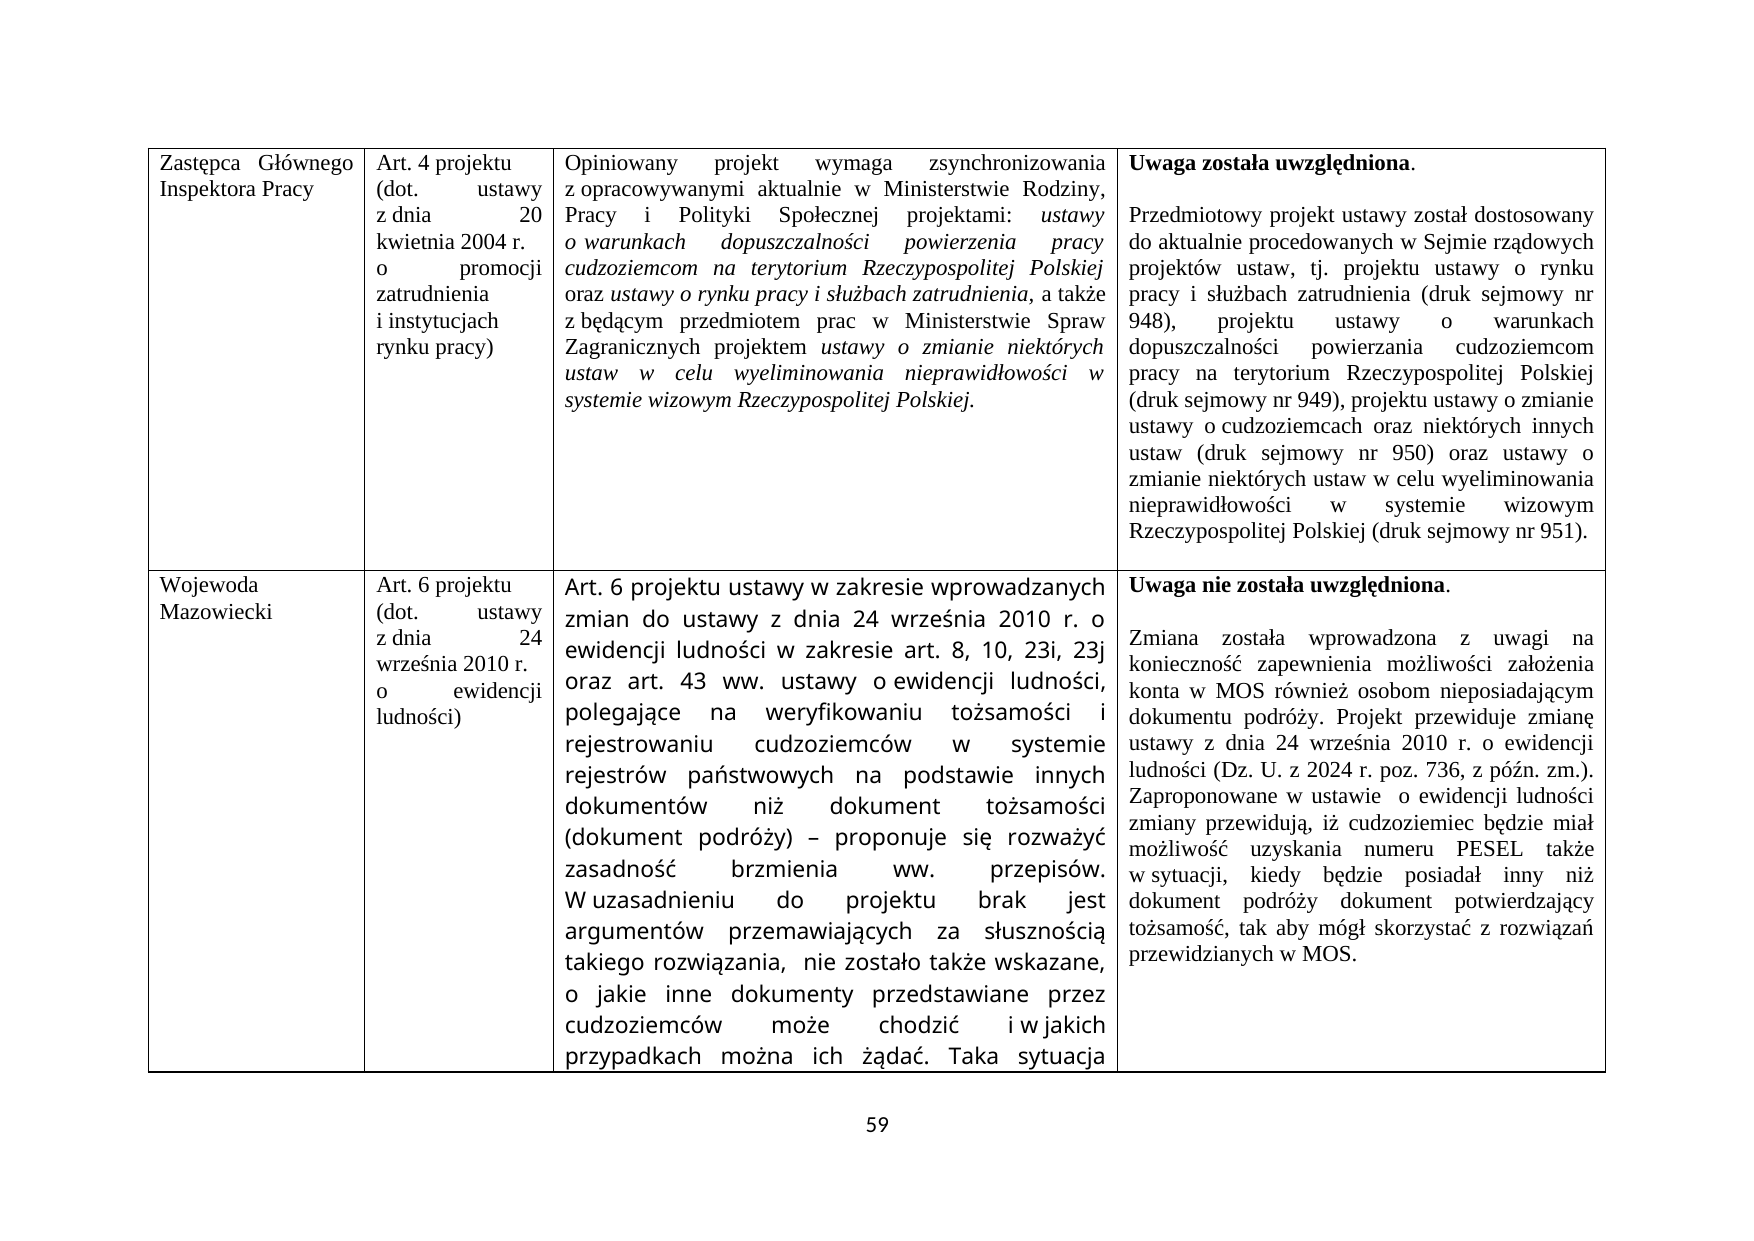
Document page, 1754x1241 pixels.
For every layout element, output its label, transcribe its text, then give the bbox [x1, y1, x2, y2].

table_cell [149, 149, 364, 570]
table_cell Opiniowany projekt wymaga zsynchronizowania z opracowywanymi aktualnie w Ministerstwie Rodziny, Pracy i Polityki Społecznej projektami: ustawy o warunkach dopuszczalności powierzenia pracy cudzoziemcom na terytorium Rzeczypospolitej Polskiej oraz ustawy o rynku pracy i służbach zatrudnienia, a także z będącym przedmiotem prac w Ministerstwie Spraw Zagranicznych projektem ustawy o zmianie niektórych ustaw w celu wyeliminowania nieprawidłowości w systemie wizowym Rzeczypospolitej Polskiej. [554, 149, 1117, 570]
table_cell Wojewoda Mazowiecki [149, 571, 364, 1071]
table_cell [1118, 571, 1605, 1071]
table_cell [554, 571, 1117, 1071]
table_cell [365, 571, 553, 1071]
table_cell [365, 149, 553, 570]
table_cell Uwaga została uwzględniona. Przedmiotowy projekt ustawy został dostosowany do aktualnie procedowanych w Sejmie rządowych projektów ustaw, tj. projektu ustawy o rynku pracy i służbach zatrudnienia (druk sejmowy nr 948), projektu ustawy o warunkach dopuszczalności powierzania cudzoziemcom pracy na terytorium Rzeczypospolitej Polskiej (druk sejmowy nr 949), projektu ustawy o zmianie ustawy o cudzoziemcach oraz niektórych innych ustaw (druk sejmowy nr 950) oraz ustawy o zmianie niektórych ustaw w celu wyeliminowania nieprawidłowości w systemie wizowym Rzeczypospolitej Polskiej (druk sejmowy nr 951). [1118, 149, 1605, 570]
